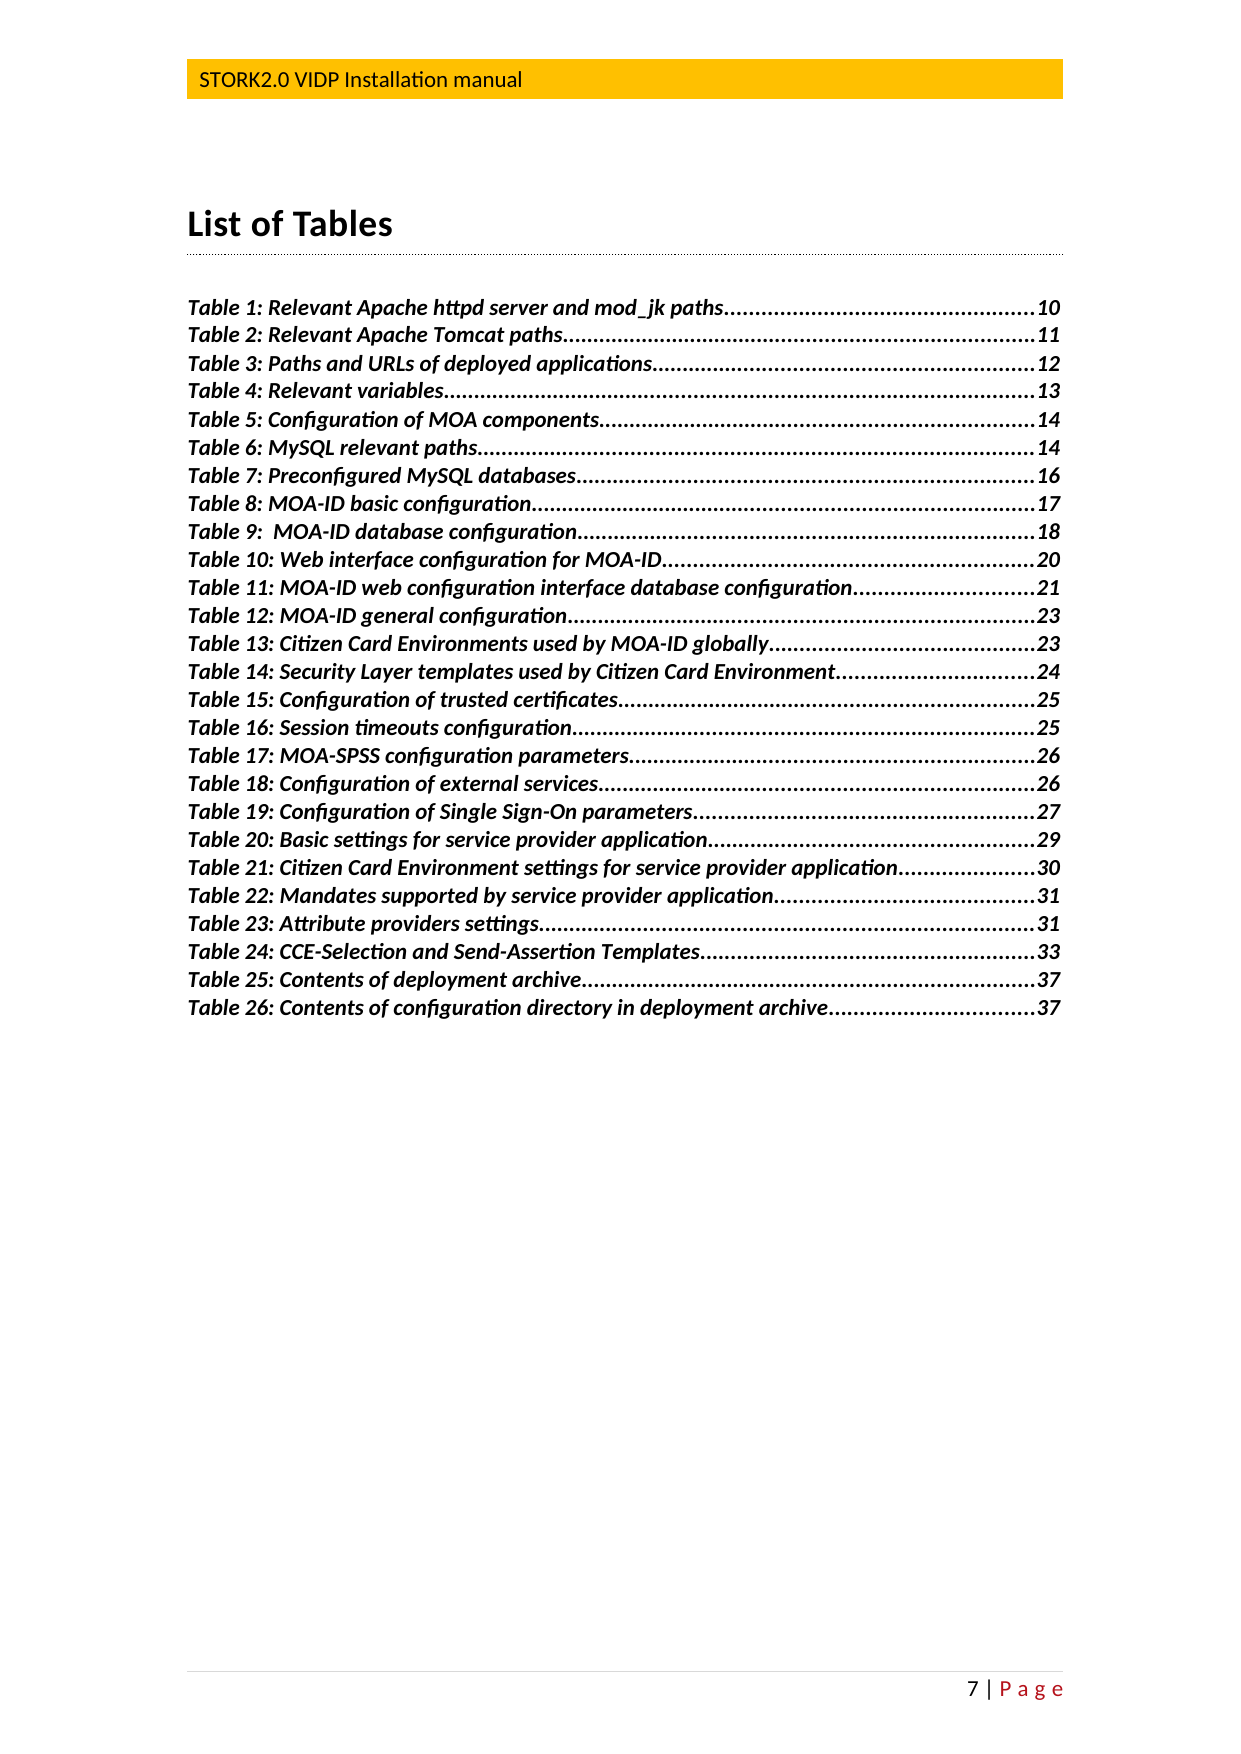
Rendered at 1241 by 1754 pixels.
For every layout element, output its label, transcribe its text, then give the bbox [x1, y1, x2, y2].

text Table 12: MOA-ID general configuration 23 [187, 601, 1063, 629]
text Table 19: Configuration of Single Sign-On parameters 27 [187, 797, 1063, 825]
text Table 24: CCE-Selection and Send-Assertion Templates 33 [187, 937, 1063, 965]
text Table 7: Preconfigured MySQL databases 16 [187, 461, 1063, 489]
text Table 15: Configuration of trusted certificates 25 [187, 685, 1063, 713]
text Table 16: Session timeouts configuration 25 [187, 713, 1063, 741]
text Table 9: MOA-ID database configuration 18 [187, 517, 1063, 545]
text Table 10: Web interface configuration for MOA-ID 20 [187, 545, 1063, 573]
text Table 21: Citizen Card Environment settings for service provider application 30 [187, 853, 1063, 881]
text Table 3: Paths and URLs of deployed applications 12 [187, 349, 1063, 377]
title List of Tables [187, 200, 1063, 255]
text Table 23: Attribute providers settings 31 [187, 909, 1063, 937]
text Table 1: Relevant Apache httpd server and mod_jk paths 10 [187, 293, 1063, 321]
text Table 8: MOA-ID basic configuration 17 [187, 489, 1063, 517]
text Table 6: MySQL relevant paths 14 [187, 433, 1063, 461]
text Table 4: Relevant variables 13 [187, 377, 1063, 405]
text Table 18: Configuration of external services 26 [187, 769, 1063, 797]
text Table 2: Relevant Apache Tomcat paths 11 [187, 321, 1063, 349]
text Table 25: Contents of deployment archive 37 [187, 965, 1063, 993]
text Table 17: MOA-SPSS configuration parameters 26 [187, 741, 1063, 769]
text Table 26: Contents of configuration directory in deployment archive 37 [187, 993, 1063, 1021]
text Table 5: Configuration of MOA components 14 [187, 405, 1063, 433]
text Table 22: Mandates supported by service provider application 31 [187, 881, 1063, 909]
text Table 14: Security Layer templates used by Citizen Card Environment 24 [187, 657, 1063, 685]
text Table 20: Basic settings for service provider application 29 [187, 825, 1063, 853]
text Table 11: MOA-ID web configuration interface database configuration 21 [187, 573, 1063, 601]
text Table 13: Citizen Card Environments used by MOA-ID globally 23 [187, 629, 1063, 657]
